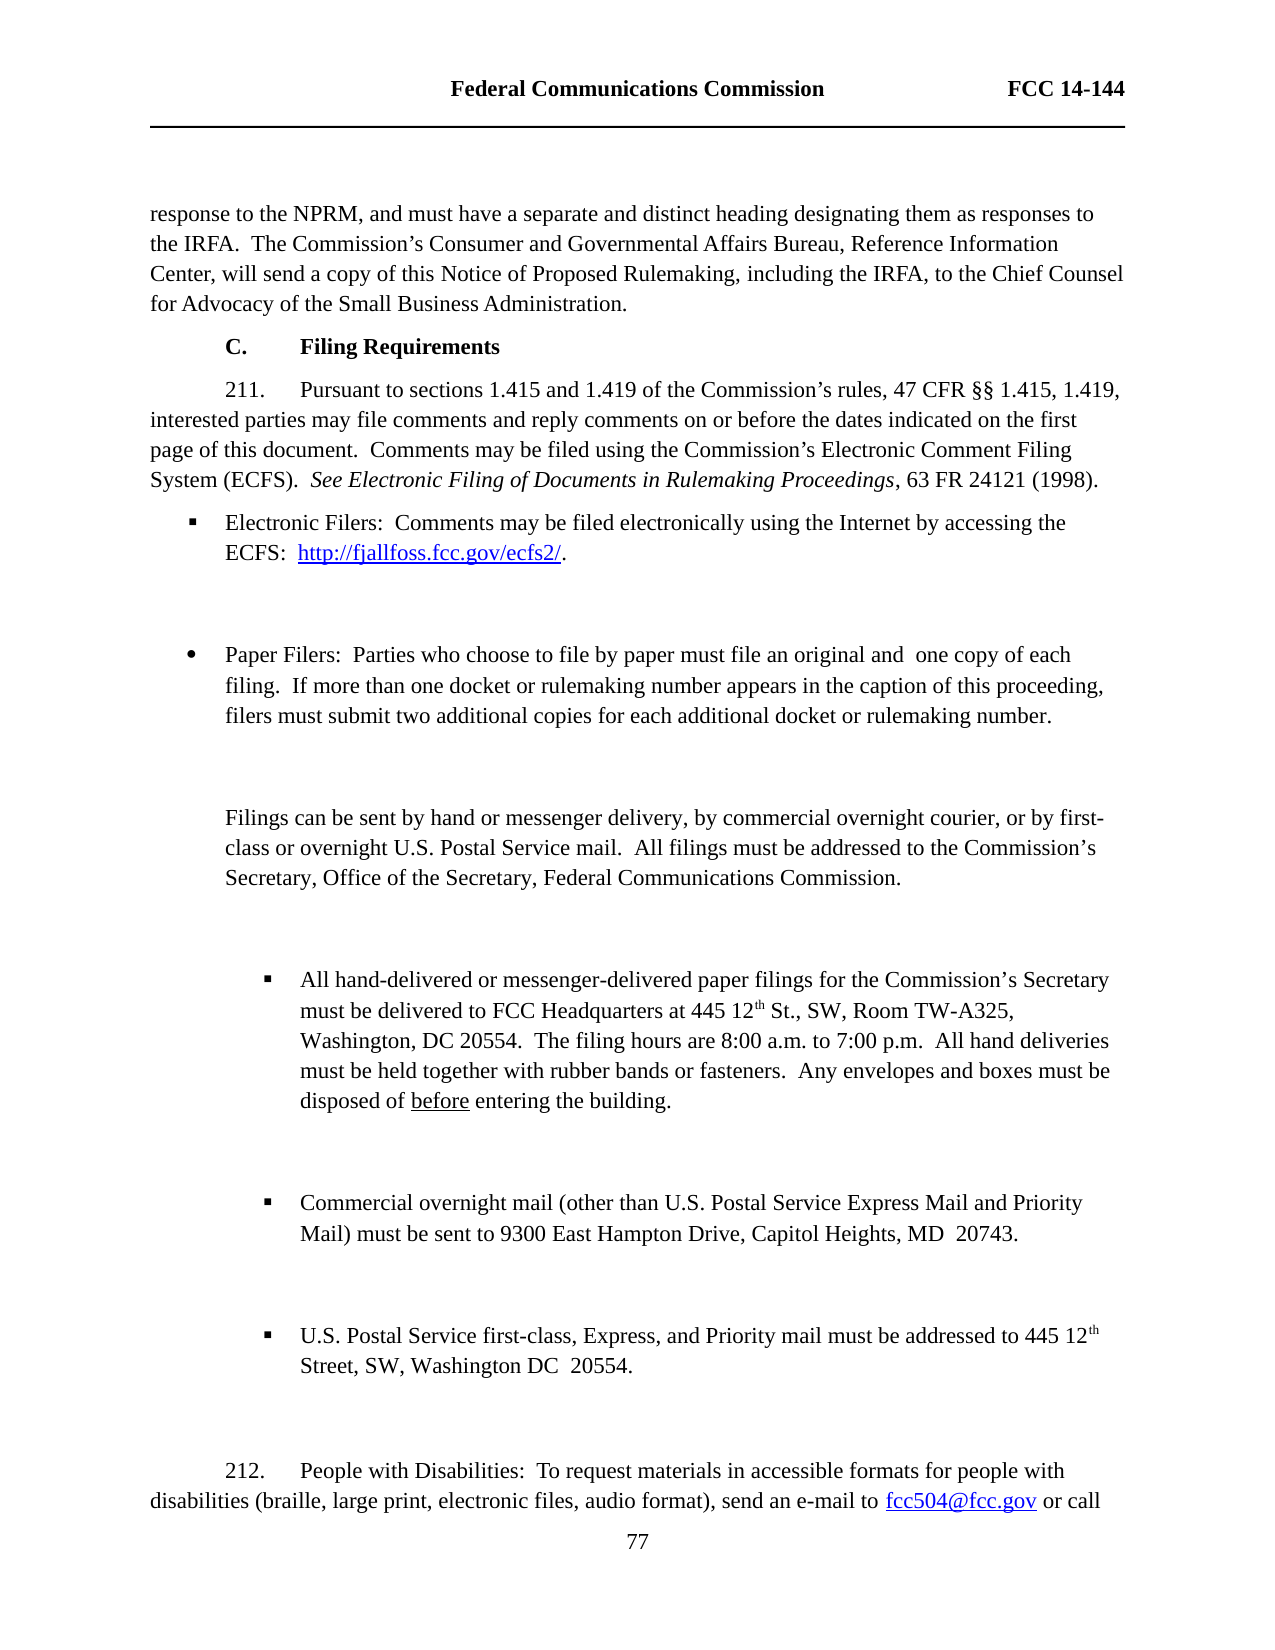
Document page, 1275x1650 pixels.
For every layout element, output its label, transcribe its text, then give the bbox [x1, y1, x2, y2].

text Pursuant to sections 1.415 and 1.419 of the Commission’s rules, 47 CFR §§ 1.415, 1.419, interested parties may file comments and reply comments on or before the dates indicated on the first page of this document. Comments may be filed using the Commission’s Electronic Comment Filing System (ECFS). See Electronic Filing of Documents in Rulemaking Proceedings, 63 FR 24121 (1998). [150, 376, 1125, 493]
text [150, 1457, 1125, 1513]
list U.S. Postal Service first-class, Express, and Priority mail must be addressed to 445 12th Street, SW, Washington DC 20554. [262, 1322, 1125, 1378]
list All hand-delivered or messenger-delivered paper filings for the Commission’s Secretary must be delivered to FCC Headquarters at 445 12th St., SW, Room TW-A325, Washington, DC 20554. The filing hours are 8:00 a.m. to 7:00 p.m. All hand deliveries must be held together with rubber bands or fasteners. Any envelopes and boxes must be disposed of before entering the building. [262, 966, 1125, 1114]
list Commercial overnight mail (other than U.S. Postal Service Express Mail and Priority Mail) must be sent to 9300 East Hampton Drive, Capitol Heights, MD 20743. [262, 1189, 1125, 1246]
list Electronic Filers: Comments may be filed electronically using the Internet by accessing the ECFS: http://fjallfoss.fcc.gov/ecfs2/. [187, 509, 1125, 566]
subtitle Filing Requirements [225, 333, 1125, 359]
text Filings can be sent by hand or messenger delivery, by commercial overnight courier, or by first-class or overnight U.S. Postal Service mail. All filings must be addressed to the Commission’s Secretary, Office of the Secretary, Federal Communications Commission. [225, 804, 1125, 891]
text As required by the RFA, the Commission has prepared an Initial Regulatory Flexibility Analysis (IRFA) of the possible significant economic impact on small entities of the policies and rules proposed in the FNPRM. The analysis is found in Appendix B. We request written public comment on the analysis. Comments must be filed in accordance with the same deadlines as comments filed in response to the NPRM, and must have a separate and distinct heading designating them as responses to the IRFA. The Commission’s Consumer and Governmental Affairs Bureau, Reference Information Center, will send a copy of this Notice of Proposed Rulemaking, including the IRFA, to the Chief Counsel for Advocacy of the Small Business Administration. [150, 200, 1125, 317]
list Paper Filers: Parties who choose to file by paper must file an original and one copy of each filing. If more than one docket or rulemaking number appears in the caption of this proceeding, filers must submit two additional copies for each additional docket or rulemaking number. [187, 641, 1125, 728]
